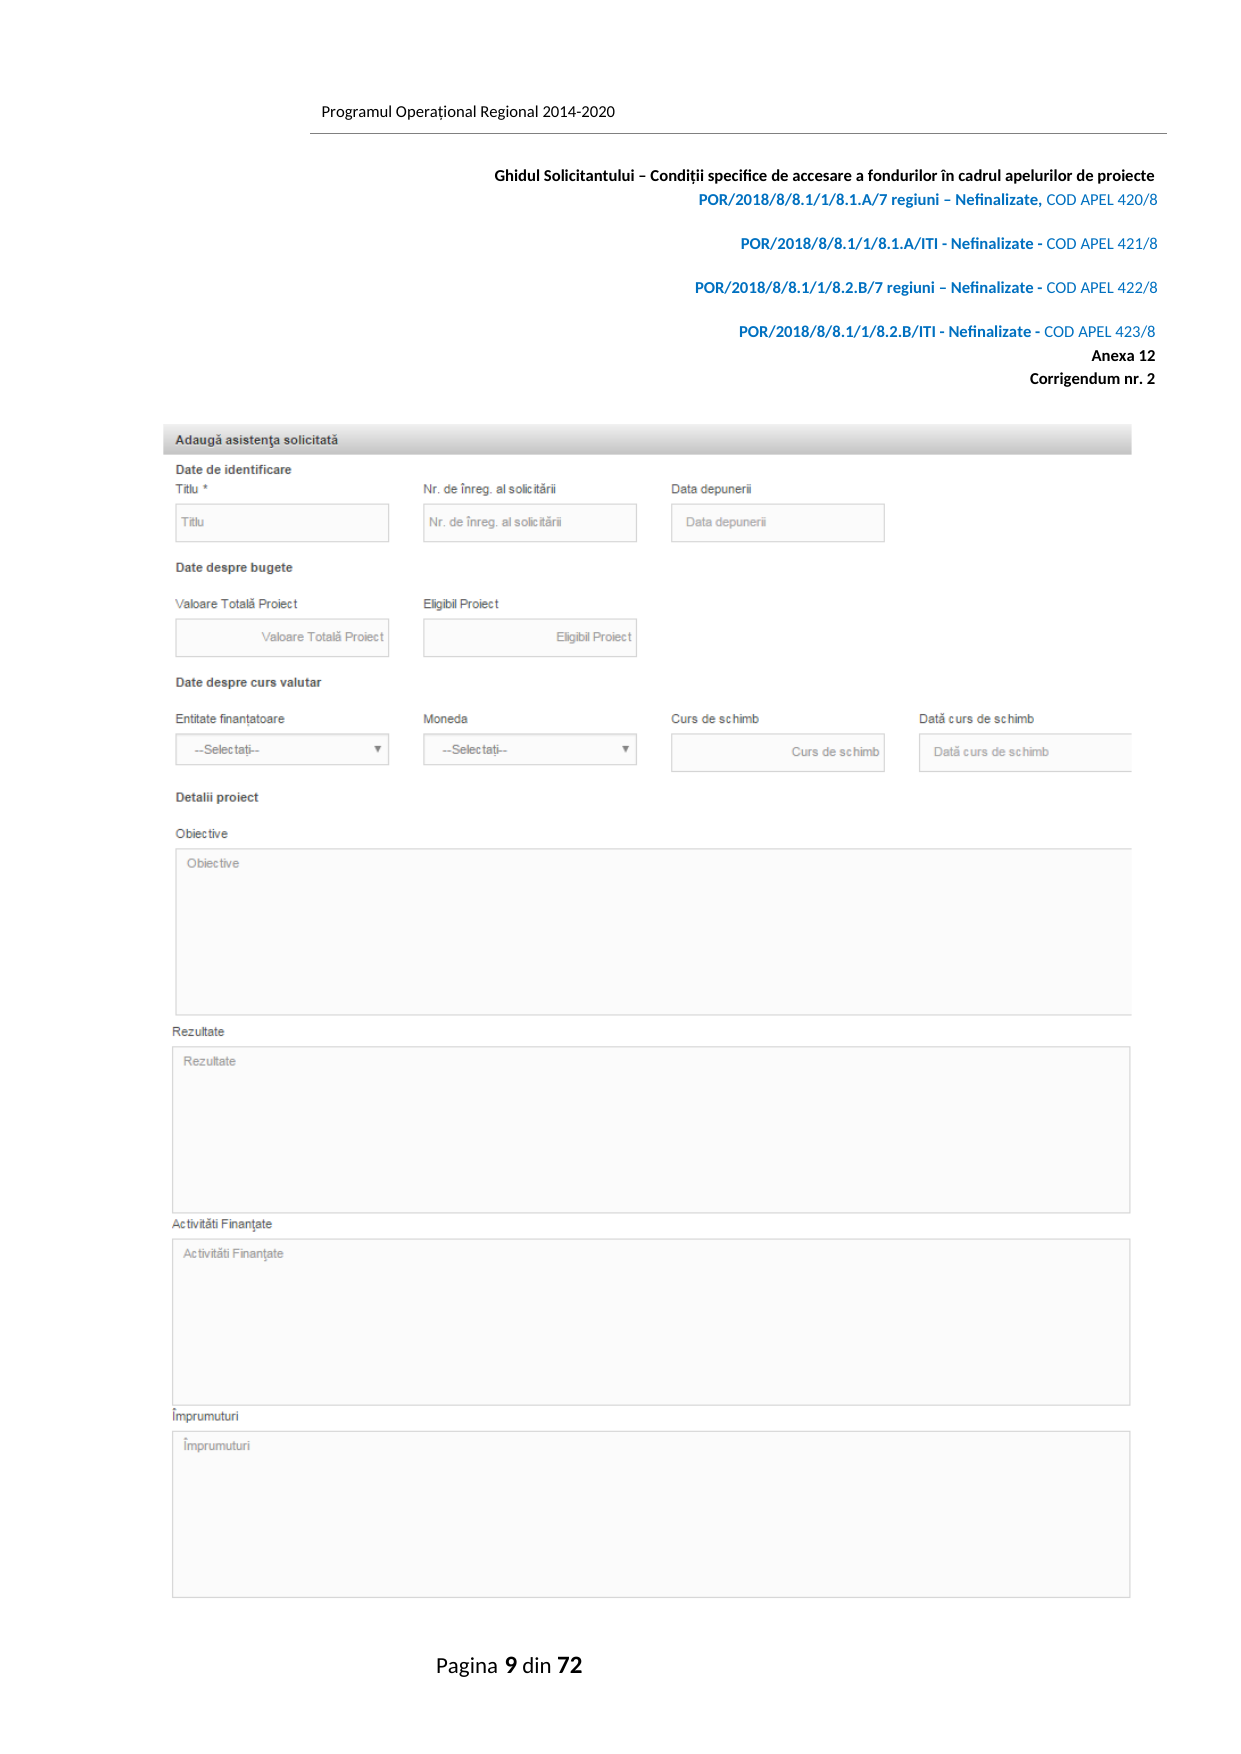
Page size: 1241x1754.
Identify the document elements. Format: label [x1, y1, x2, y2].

picture [155, 396, 1159, 1634]
